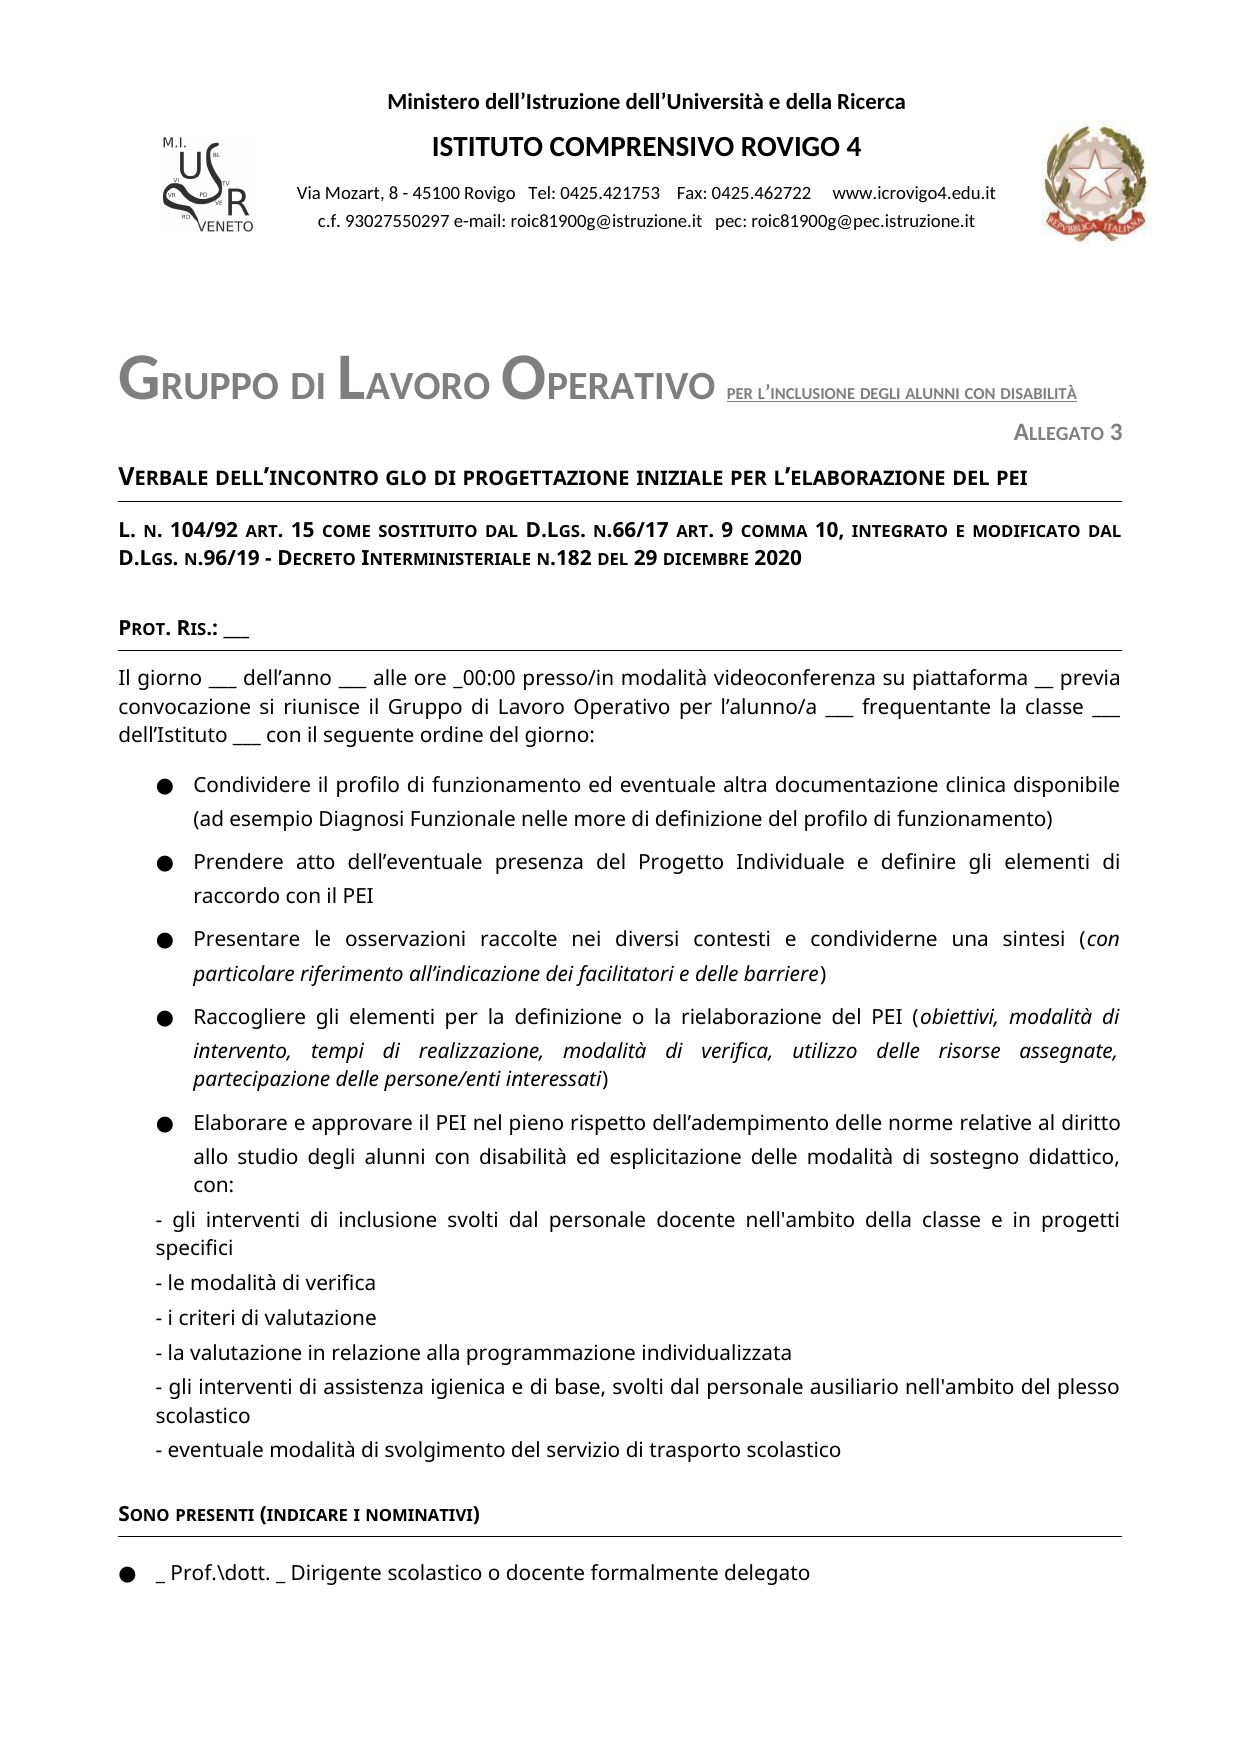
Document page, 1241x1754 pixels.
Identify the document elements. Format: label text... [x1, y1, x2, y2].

text Il giorno ___ dell’anno ___ alle ore _00:00 presso/in modalità videoconferenza su piattaforma __ previa convocazione si riunisce il Gruppo di Lavoro Operativo per l’alunno/a ___ frequentante la classe ___ dell’Istituto ___ con il seguente ordine del giorno: [118, 663, 1122, 749]
text Prot. Ris.: ___ [118, 613, 1122, 650]
picture [1041, 121, 1153, 247]
text - i criteri di valutazione [155, 1303, 1122, 1331]
list Prendere atto dell’eventuale presenza del Progetto Individuale e definire gli elementi di raccordo con il PEI [156, 839, 1122, 910]
text - le modalità di verifica [155, 1268, 1122, 1297]
list Condividere il profilo di funzionamento ed eventuale altra documentazione clinica disponibile (ad esempio Diagnosi Funzionale nelle more di definizione del profilo di funzionamento) [156, 761, 1122, 832]
text - la valutazione in relazione alla programmazione individualizzata [155, 1338, 1122, 1366]
list _ Prof.\dott. _ Dirigente scolastico o docente formalmente delegato [118, 1549, 1122, 1592]
text Verbale dell’incontro glo di progettazione iniziale per l’elaborazione del pei [118, 459, 1122, 501]
list Raccogliere gli elementi per la definizione o la rielaborazione del PEI (obiettivi, modalità di intervento, tempi di realizzazione, modalità di verifica, utilizzo delle risorse assegnate, partecipazione delle persone/enti interessati) [156, 993, 1122, 1093]
list Elaborare e approvare il PEI nel pieno rispetto dell’adempimento delle norme relative al diritto allo studio degli alunni con disabilità ed esplicitazione delle modalità di sostegno didattico, con: [156, 1099, 1122, 1199]
picture [159, 132, 255, 236]
text - gli interventi di inclusione svolti dal personale docente nell'ambito della classe e in progetti specifici [155, 1205, 1122, 1262]
text L. n. 104/92 art. 15 come sostituito dal D.Lgs. n.66/17 art. 9 comma 10, integrato e modificato dal D.Lgs. n.96/19 - Decreto Interministeriale n.182 del 29 dicembre 2020 [118, 515, 1122, 572]
text Gruppo di Lavoro Operativo per l’inclusione degli alunni con disabilità [118, 335, 1122, 416]
text Allegato 3 [216, 416, 1122, 447]
list Presentare le osservazioni raccolte nei diversi contesti e condividerne una sintesi (con particolare riferimento all’indicazione dei facilitatori e delle barriere) [156, 916, 1122, 987]
text - eventuale modalità di svolgimento del servizio di trasporto scolastico [155, 1435, 1122, 1464]
text - gli interventi di assistenza igienica e di base, svolti dal personale ausiliario nell'ambito del plesso scolastico [155, 1372, 1122, 1429]
text Sono presenti (indicare i nominativi) [118, 1499, 1122, 1536]
